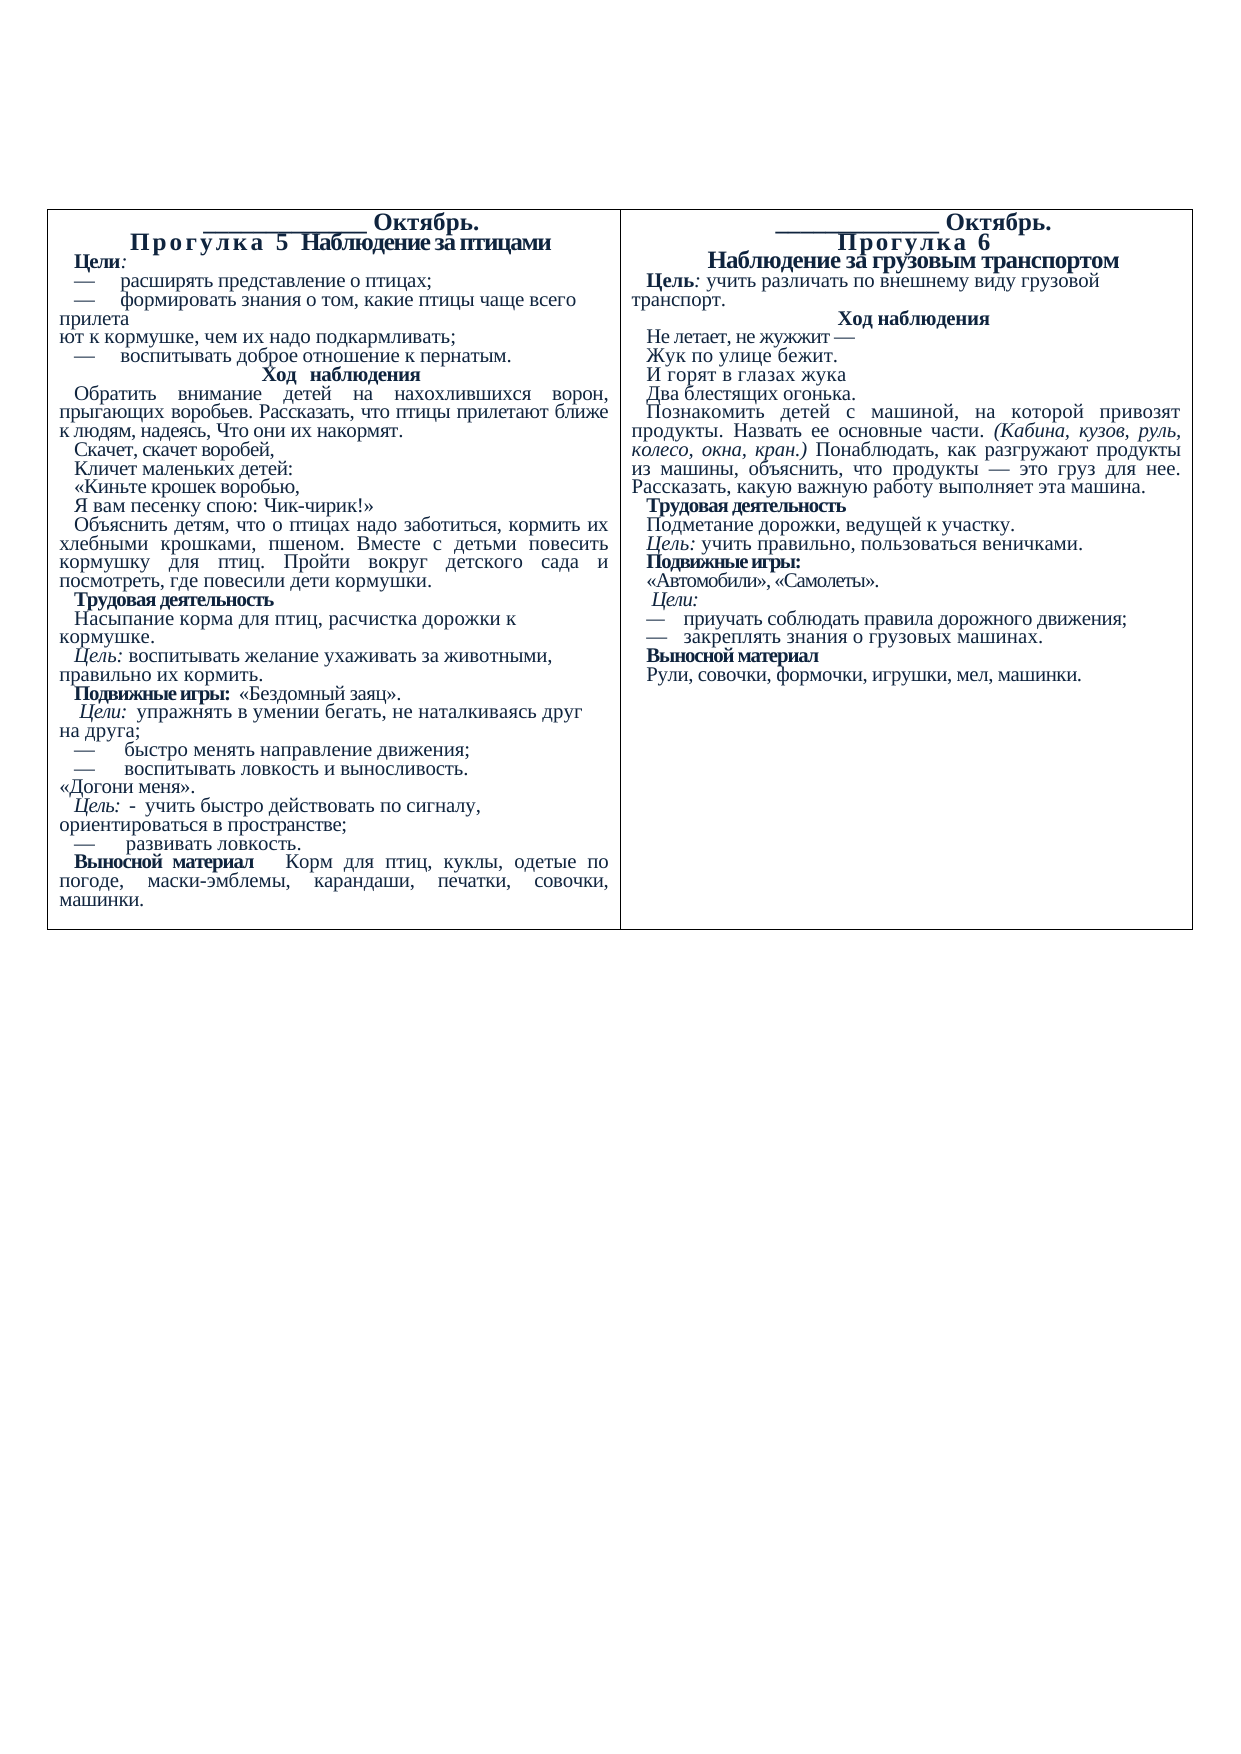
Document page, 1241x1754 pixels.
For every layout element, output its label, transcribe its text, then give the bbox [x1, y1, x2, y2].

table_header _____________ Октябрь. Прогулка 6 Наблюдение за грузовым транспортом Цель: учить различать по внешнему виду грузовой транспорт. Ход наблюдения Не летает, не жужжит — Жук по улице бежит. И горят в глазах жука Два блестящих огонька. Познакомить детей с машиной, на которой привозят продукты. Назвать ее основные части. (Кабина, кузов, руль, колесо, окна, кран.) Понаблюдать, как разгружают продукты из машины, объяснить, что продукты — это груз для нее. Рассказать, какую важную работу выполняет эта машина. Трудовая деятельность Подметание дорожки, ведущей к участку. Цель: учить правильно, пользоваться веничками. Подвижные игры: «Автомобили», «Самолеты». Цели: приучать соблюдать правила дорожного движения; закреплять знания о грузовых машинах. Выносной материал Рули, совочки, формочки, игрушки, мел, машинки. [621, 210, 1192, 929]
table_header _____________ Октябрь. Прогулка 5 Наблюдение за птицами Цели: расширять представление о птицах; формировать знания о том, какие птицы чаще всего прилета ют к кормушке, чем их надо подкармливать; воспитывать доброе отношение к пернатым. Ход наблюдения Обратить внимание детей на нахохлившихся ворон, прыгающих воробьев. Рассказать, что птицы прилетают ближе к людям, надеясь, Что они их накормят. Скачет, скачет воробей, Кличет маленьких детей: «Киньте крошек воробью, Я вам песенку спою: Чик-чирик!» Объяснить детям, что о птицах надо заботиться, кормить их хлебными крошками, пшеном. Вместе с детьми повесить кормушку для птиц. Пройти вокруг детского сада и посмотреть, где повесили дети кормушки. Трудовая деятельность Насыпание корма для птиц, расчистка дорожки к кормушке. Цель: воспитывать желание ухаживать за животными, правильно их кормить. Подвижные игры: «Бездомный заяц». Цели: упражнять в умении бегать, не наталкиваясь друг на друга; быстро менять направление движения; воспитывать ловкость и выносливость. «Догони меня». Цель: - учить быстро действовать по сигналу, ориентироваться в пространстве; развивать ловкость. Выносной материал Корм для птиц, куклы, одетые по погоде, маски-эмблемы, карандаши, печатки, совочки, машинки. [48, 210, 620, 929]
